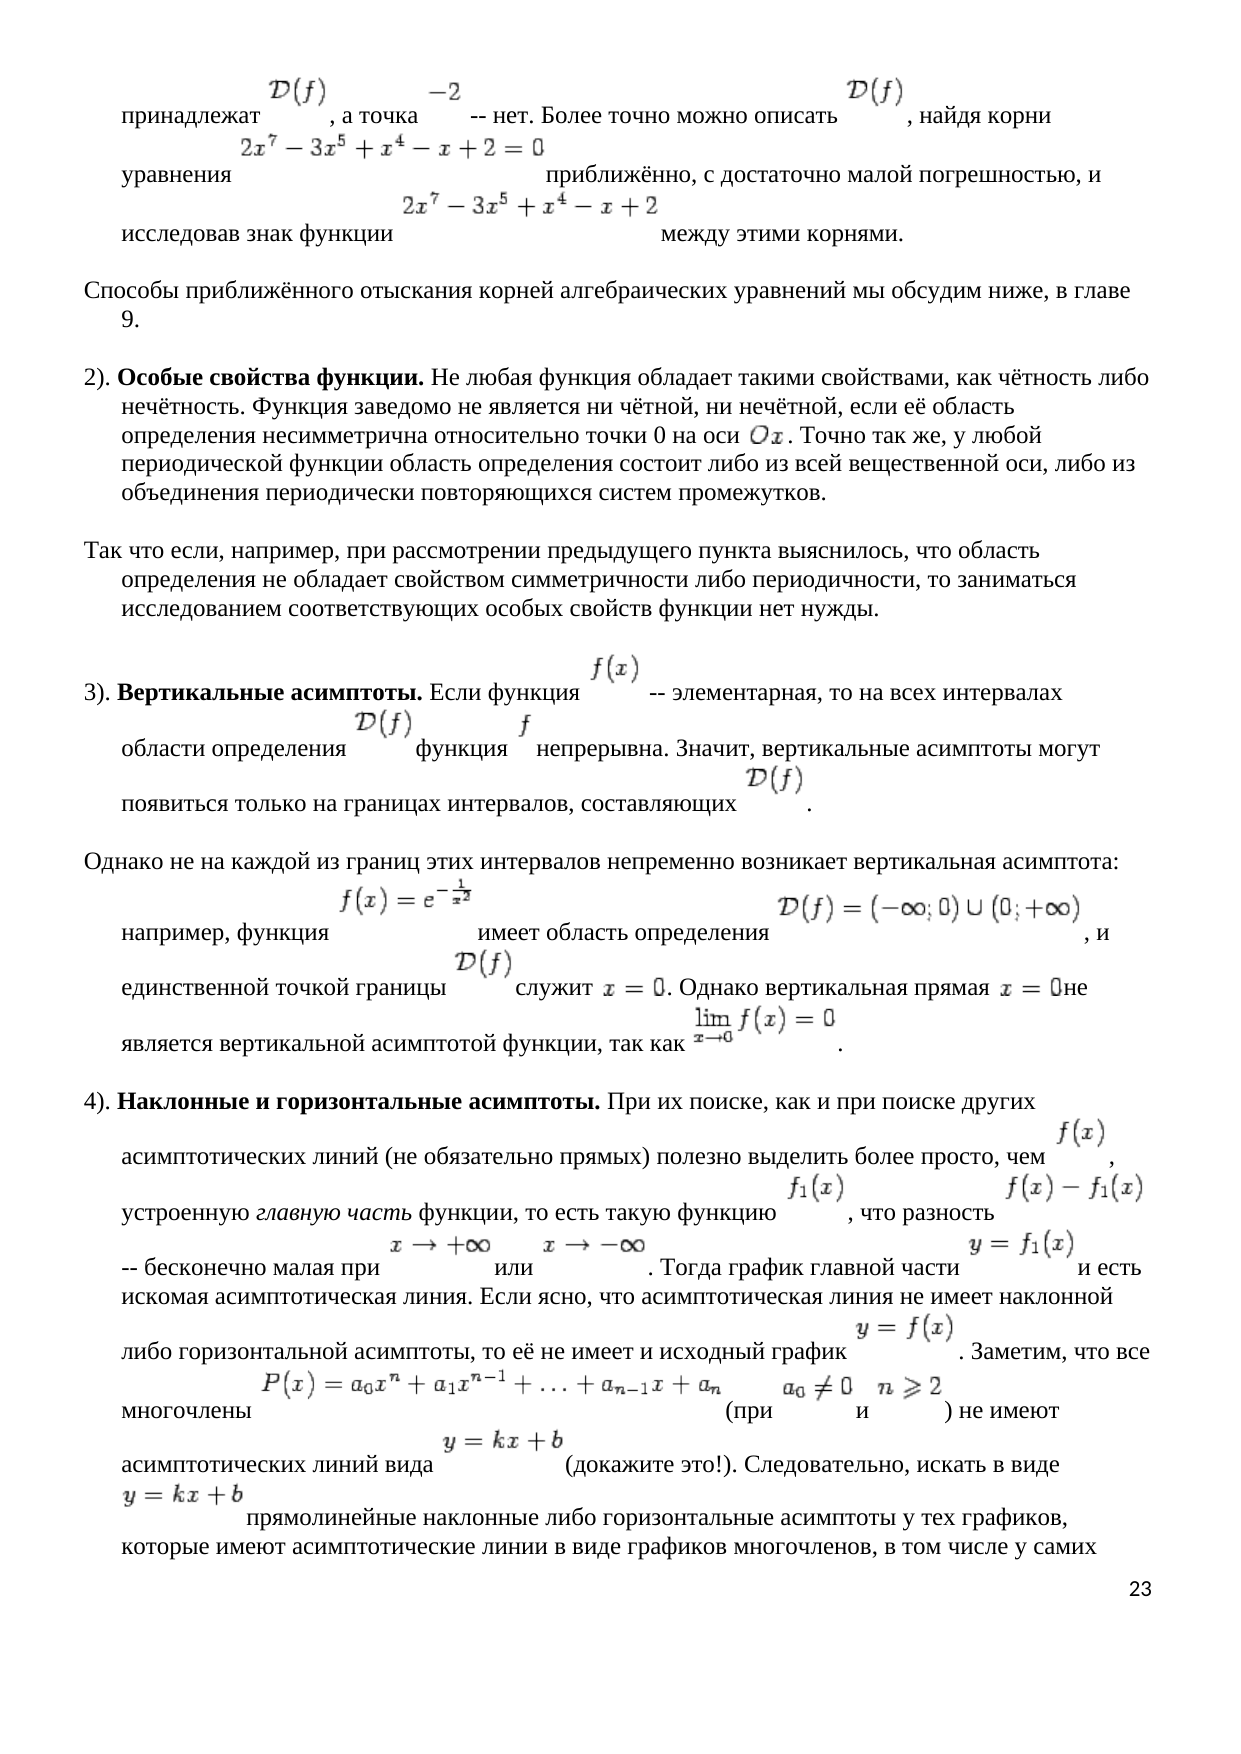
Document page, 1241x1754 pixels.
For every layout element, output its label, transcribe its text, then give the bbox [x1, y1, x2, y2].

picture [258, 1365, 726, 1419]
picture [386, 1230, 495, 1276]
picture [746, 419, 788, 444]
picture [1001, 1170, 1147, 1220]
picture [691, 1001, 837, 1052]
picture [121, 1477, 246, 1526]
picture [776, 890, 1084, 941]
text Так что если, например, при рассмотрении предыдущего пункта выяснилось, что область определения не обладает свойством симметричности либо периодичности, то заниматься исследованием соответствующих особых свойств функции нет нужды. [83, 535, 1152, 621]
picture [440, 1423, 565, 1472]
picture [844, 73, 907, 124]
picture [352, 706, 416, 756]
picture [599, 973, 667, 996]
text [83, 1086, 1152, 1560]
picture [452, 945, 516, 996]
picture [875, 1372, 944, 1419]
picture [586, 650, 643, 701]
picture [996, 973, 1064, 996]
picture [779, 1369, 856, 1419]
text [83, 74, 1152, 246]
picture [966, 1225, 1078, 1276]
text 2). Особые свойства функции. Не любая функция обладает такими свойствами, как чётность либо нечётность. Функция заведомо не является ни чётной, ни нечётной, если её область определения несимметрична относительно точки 0 на оси . Точно так же, у любой периодической функции область определения состоит либо из всей вещественной оси, либо из объединения периодически повторяющихся систем промежутков. [83, 362, 1152, 506]
text 3). Вертикальные асимптоты. Если функция -- элементарная, то на всех интервалах области определения функция непрерывна. Значит, вертикальные асимптоты могут появиться только на границах интервалов, составляющих . [83, 651, 1152, 817]
picture [743, 761, 807, 812]
text Способы приближённого отыскания корней алгебраических уравнений мы обсудим ниже, в главе 9. [83, 276, 1152, 333]
picture [539, 1230, 648, 1276]
picture [783, 1170, 848, 1220]
picture [335, 874, 478, 941]
picture [266, 73, 329, 124]
picture [424, 78, 464, 124]
picture [1052, 1114, 1109, 1165]
picture [853, 1309, 959, 1360]
picture [514, 707, 536, 756]
text Однако не на каждой из границ этих интервалов непременно возникает вертикальная асимптота: например, функция имеет область определения , и единственной точкой границы служит . Однако вертикальная прямая не является вертикальной асимптотой функции, так как . [83, 846, 1152, 1057]
picture [237, 129, 546, 183]
picture [399, 187, 661, 241]
